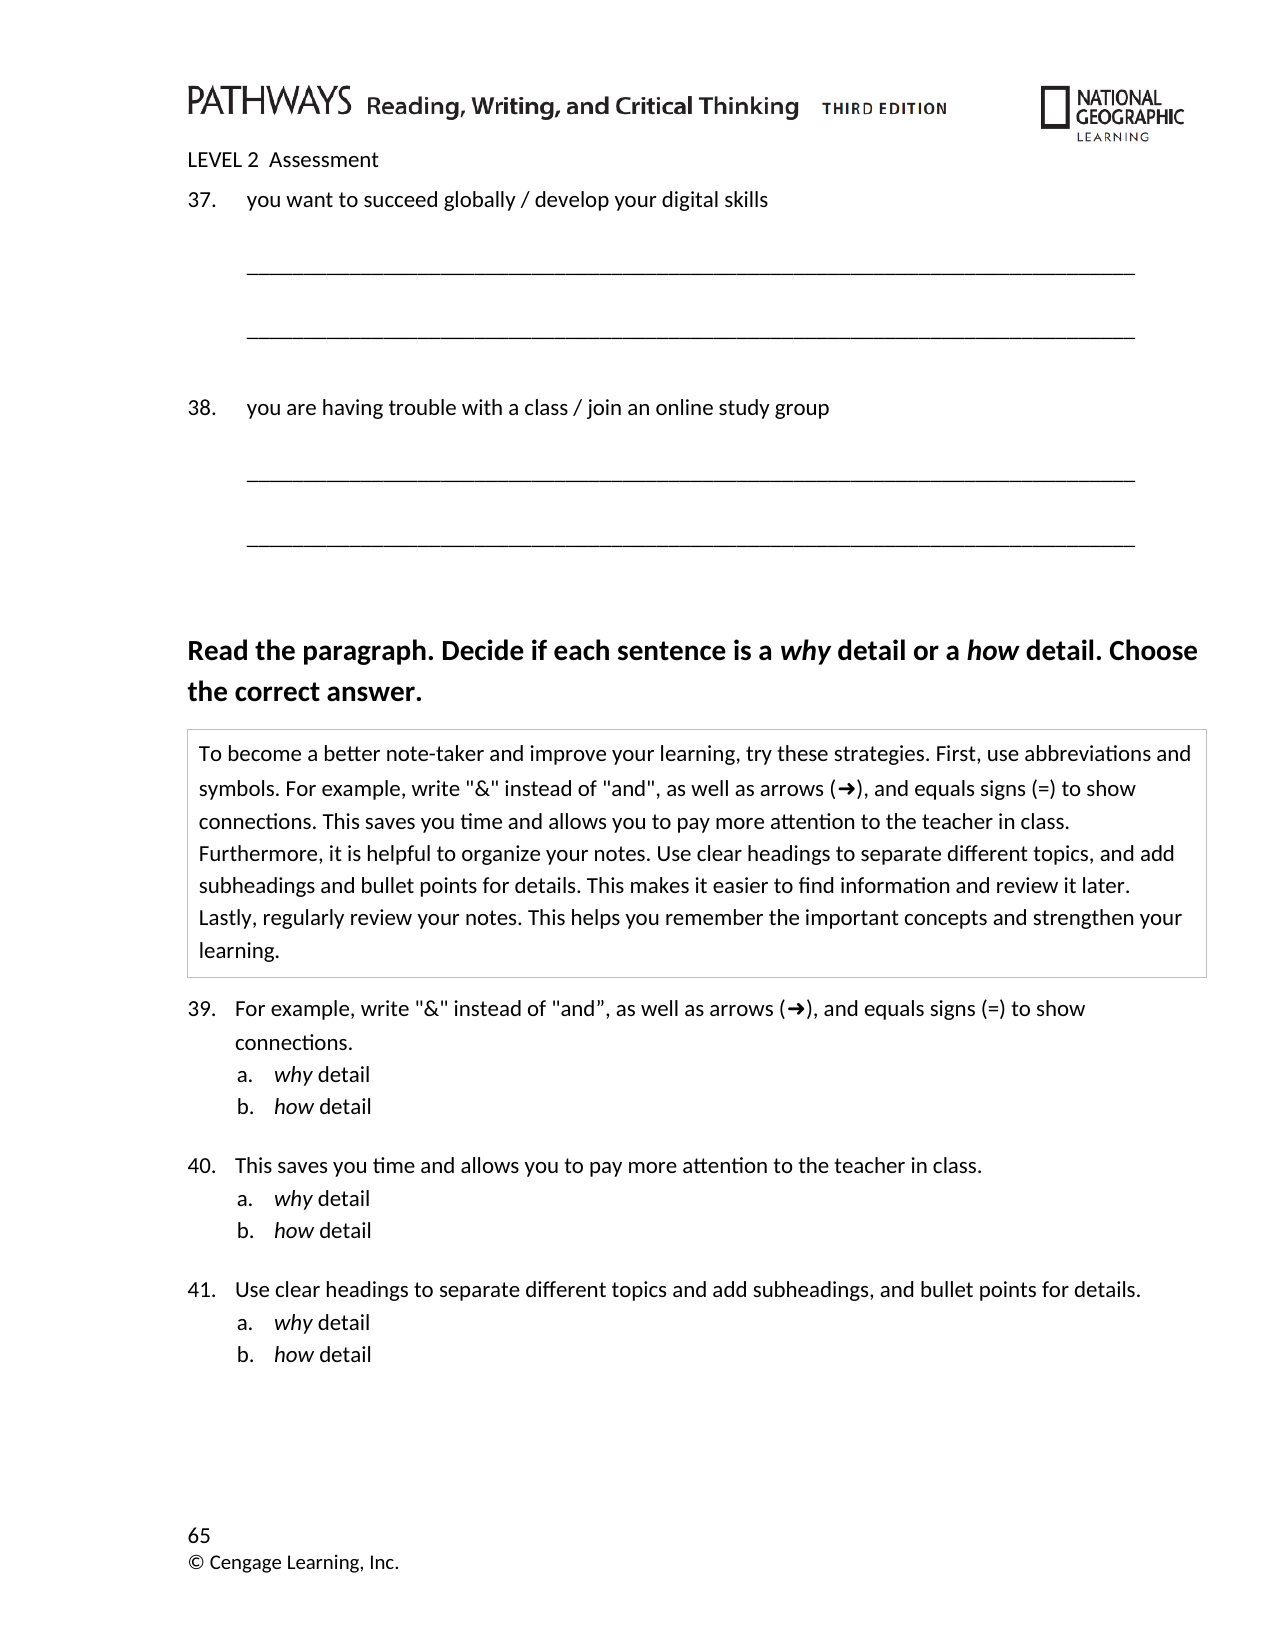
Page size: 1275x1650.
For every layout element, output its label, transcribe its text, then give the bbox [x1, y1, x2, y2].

table_header a. [232, 1060, 269, 1092]
text 37. you want to succeed globally / develop your digital skills [187, 185, 1200, 213]
table_cell b. [232, 1092, 269, 1124]
table_cell how detail [269, 1092, 1014, 1124]
text Read the paragraph. Decide if each sentence is a why detail or a how detail. Choose the correct answer. [187, 632, 1200, 709]
table_header why detail [269, 1060, 1014, 1092]
table_cell how detail [269, 1340, 1014, 1372]
text ______________________________________________________________________________ [187, 314, 1200, 342]
text 40. This saves you time and allows you to pay more attention to the teacher in class. [187, 1152, 1200, 1180]
text ______________________________________________________________________________ [187, 522, 1200, 550]
text ______________________________________________________________________________ [187, 250, 1200, 278]
table_cell how detail [269, 1216, 1014, 1248]
table_header why detail [269, 1184, 1014, 1216]
text 38. you are having trouble with a class / join an online study group [187, 393, 1200, 421]
table_cell b. [232, 1340, 269, 1372]
text 39. For example, write "&" instead of "and”, as well as arrows (➜), and equals signs (=) to show connections. [187, 992, 1200, 1056]
table_header a. [232, 1184, 269, 1216]
text 41. Use clear headings to separate different topics and add subheadings, and bullet points for details. [187, 1276, 1200, 1304]
table_cell b. [232, 1216, 269, 1248]
table_header why detail [269, 1308, 1014, 1340]
text ______________________________________________________________________________ [187, 457, 1200, 486]
picture [178, 75, 1190, 145]
table_header a. [232, 1308, 269, 1340]
table_header To become a better note-taker and improve your learning, try these strategies. First, use abbreviations and symbols. For example, write "&" instead of "and", as well as arrows (➜), and equals signs (=) to show connections. This saves you time and allows you to pay more attention to the teacher in class. Furthermore, it is helpful to organize your notes. Use clear headings to separate different topics, and add subheadings and bullet points for details. This makes it easier to find information and review it later. Lastly, regularly review your notes. This helps you remember the important concepts and strengthen your learning. [188, 730, 1206, 977]
